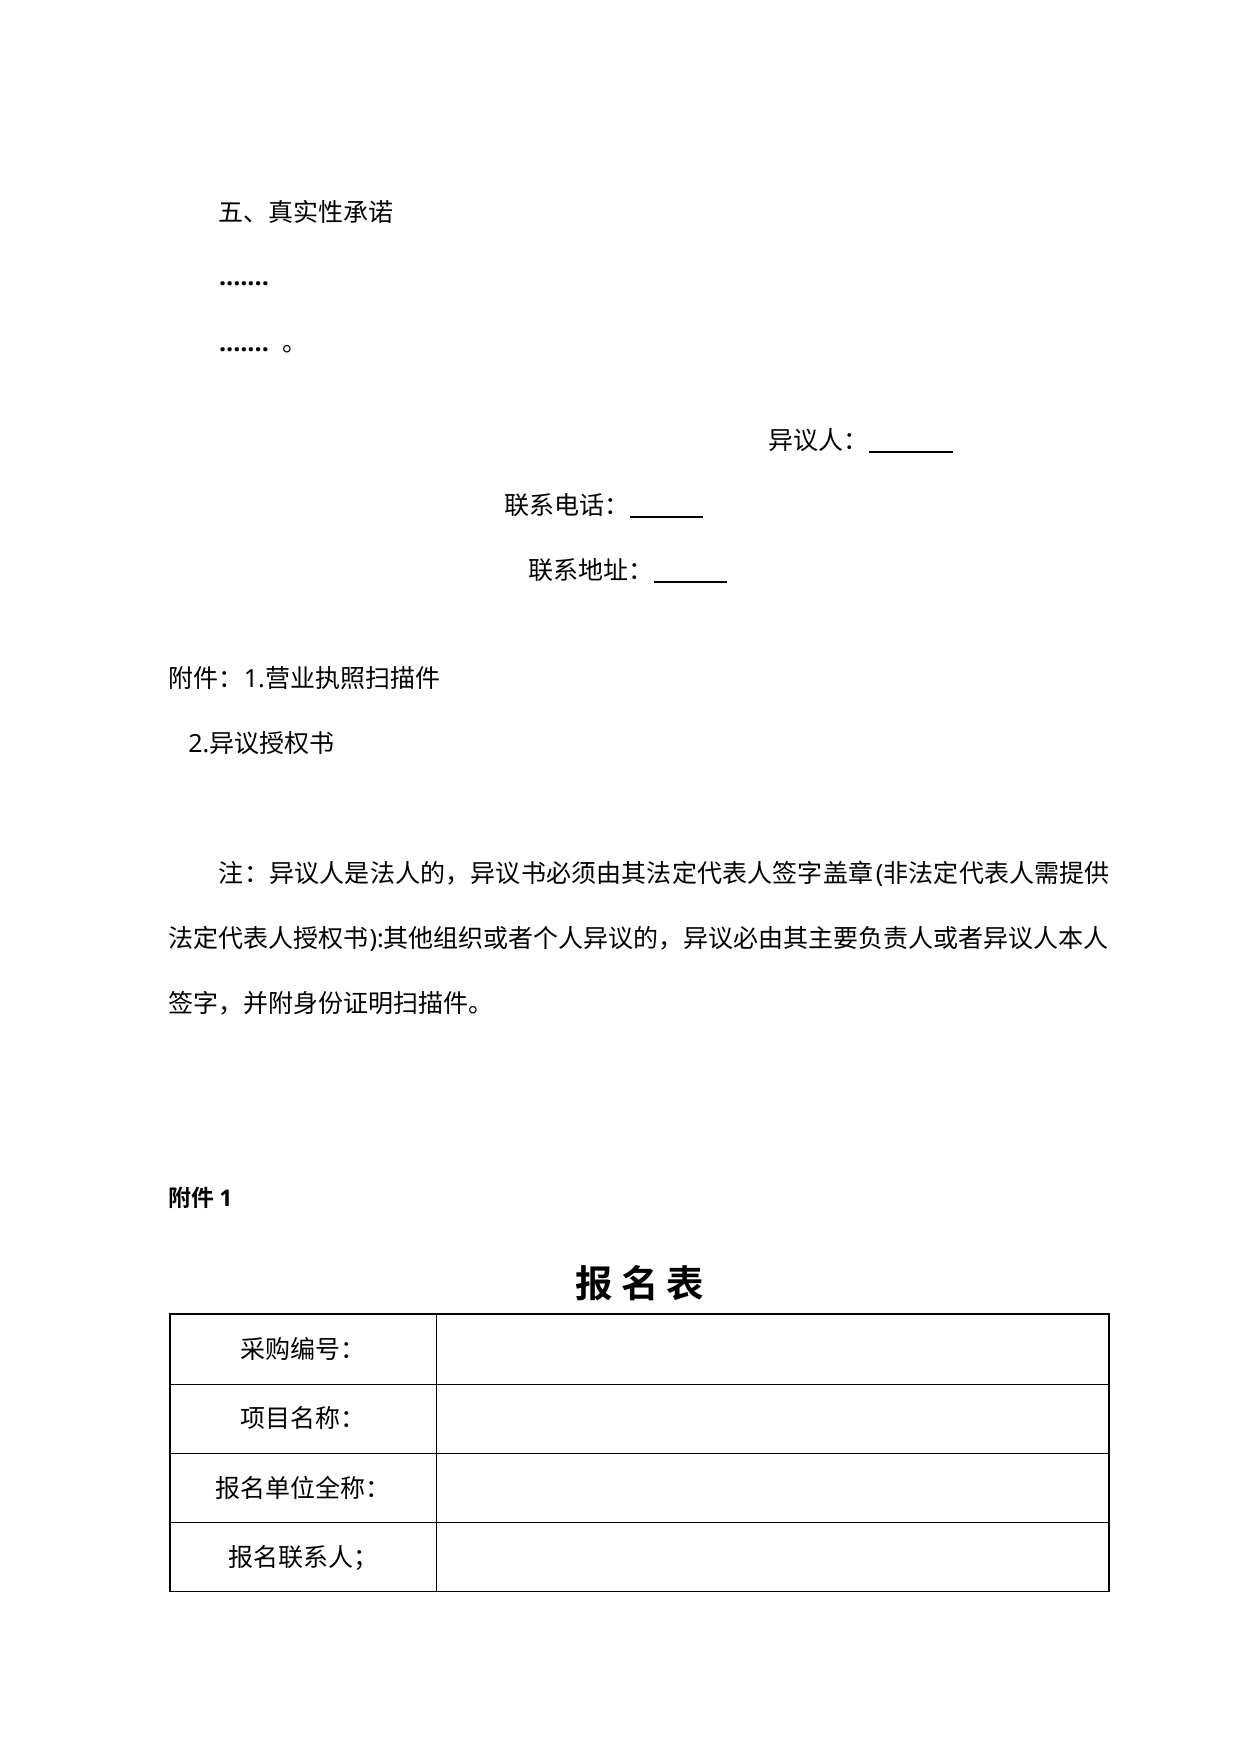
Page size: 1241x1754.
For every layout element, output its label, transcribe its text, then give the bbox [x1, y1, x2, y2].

text 联系电话： [169, 471, 1110, 536]
text ....... [169, 243, 1110, 308]
table_cell 报名单位全称： [171, 1454, 436, 1522]
table_cell [437, 1454, 1108, 1522]
text 附件1 [169, 1164, 1110, 1229]
table_cell [437, 1523, 1108, 1591]
table_cell 项目名称： [171, 1385, 436, 1453]
text 报 名 表 [169, 1248, 1110, 1313]
table_cell [437, 1385, 1108, 1453]
text ....... 。 [169, 308, 1110, 373]
text 异议人： [169, 406, 1110, 471]
text 注：异议人是法人的，异议书必须由其法定代表人签字盖章(非法定代表人需提供法定代表人授权书):其他组织或者个人异议的，异议必由其主要负责人或者异议人本人签字，并附身份证明扫描件。 [169, 839, 1110, 1034]
table_header [437, 1315, 1108, 1383]
text 五、真实性承诺 [169, 178, 1110, 243]
table_header 采购编号： [171, 1315, 436, 1383]
text 附件：1.营业执照扫描件 [169, 644, 1110, 709]
table_cell 报名联系人； [171, 1523, 436, 1591]
text 2.异议授权书 [169, 709, 1110, 774]
text 联系地址： [169, 536, 1110, 601]
